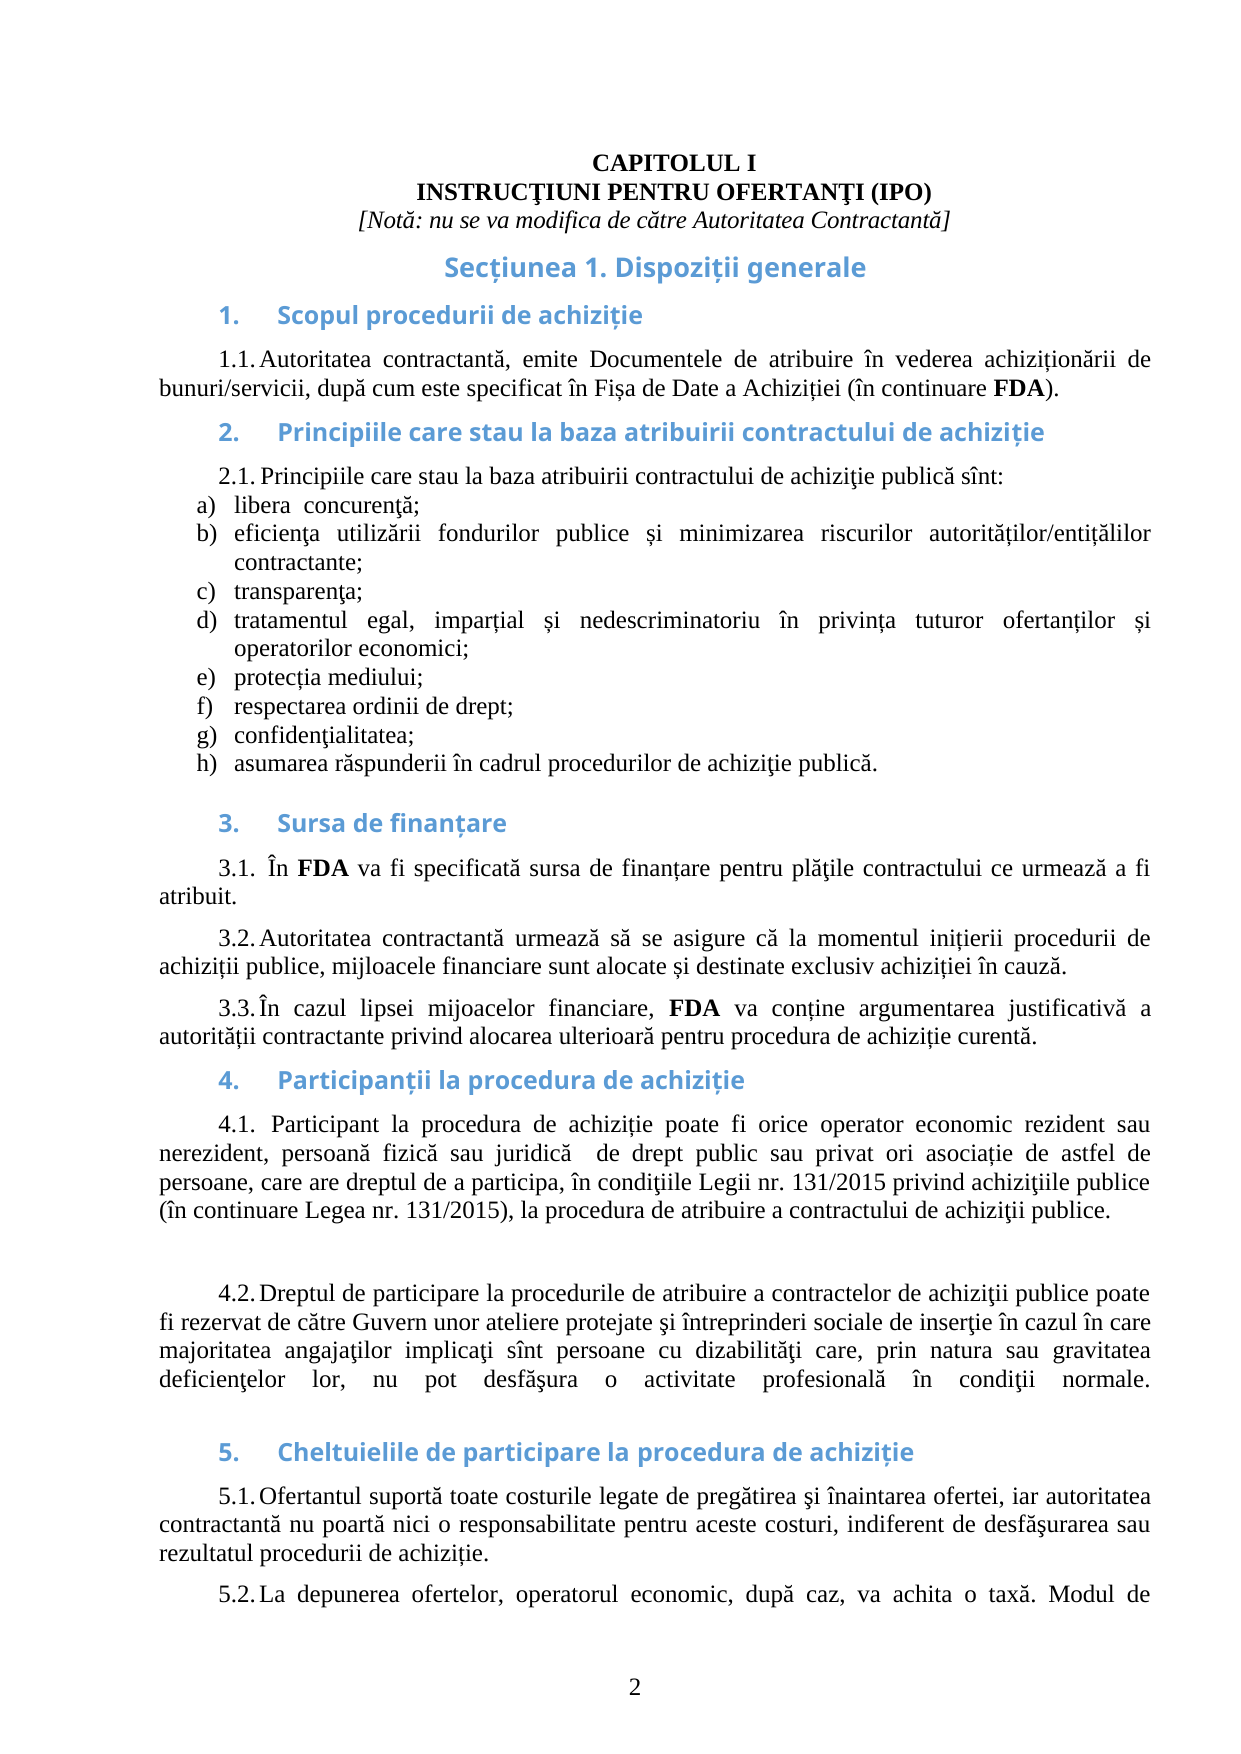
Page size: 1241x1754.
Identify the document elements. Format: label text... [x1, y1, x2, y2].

table_header CAPITOLUL I INSTRUCŢIUNI PENTRU OFERTANŢI (IPO) [Notă: nu se va modifica de către Autoritatea Contractantă] [148, 147, 1163, 235]
table_cell Secțiunea 1. Dispoziții generale [148, 235, 1163, 298]
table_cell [148, 298, 1163, 1608]
